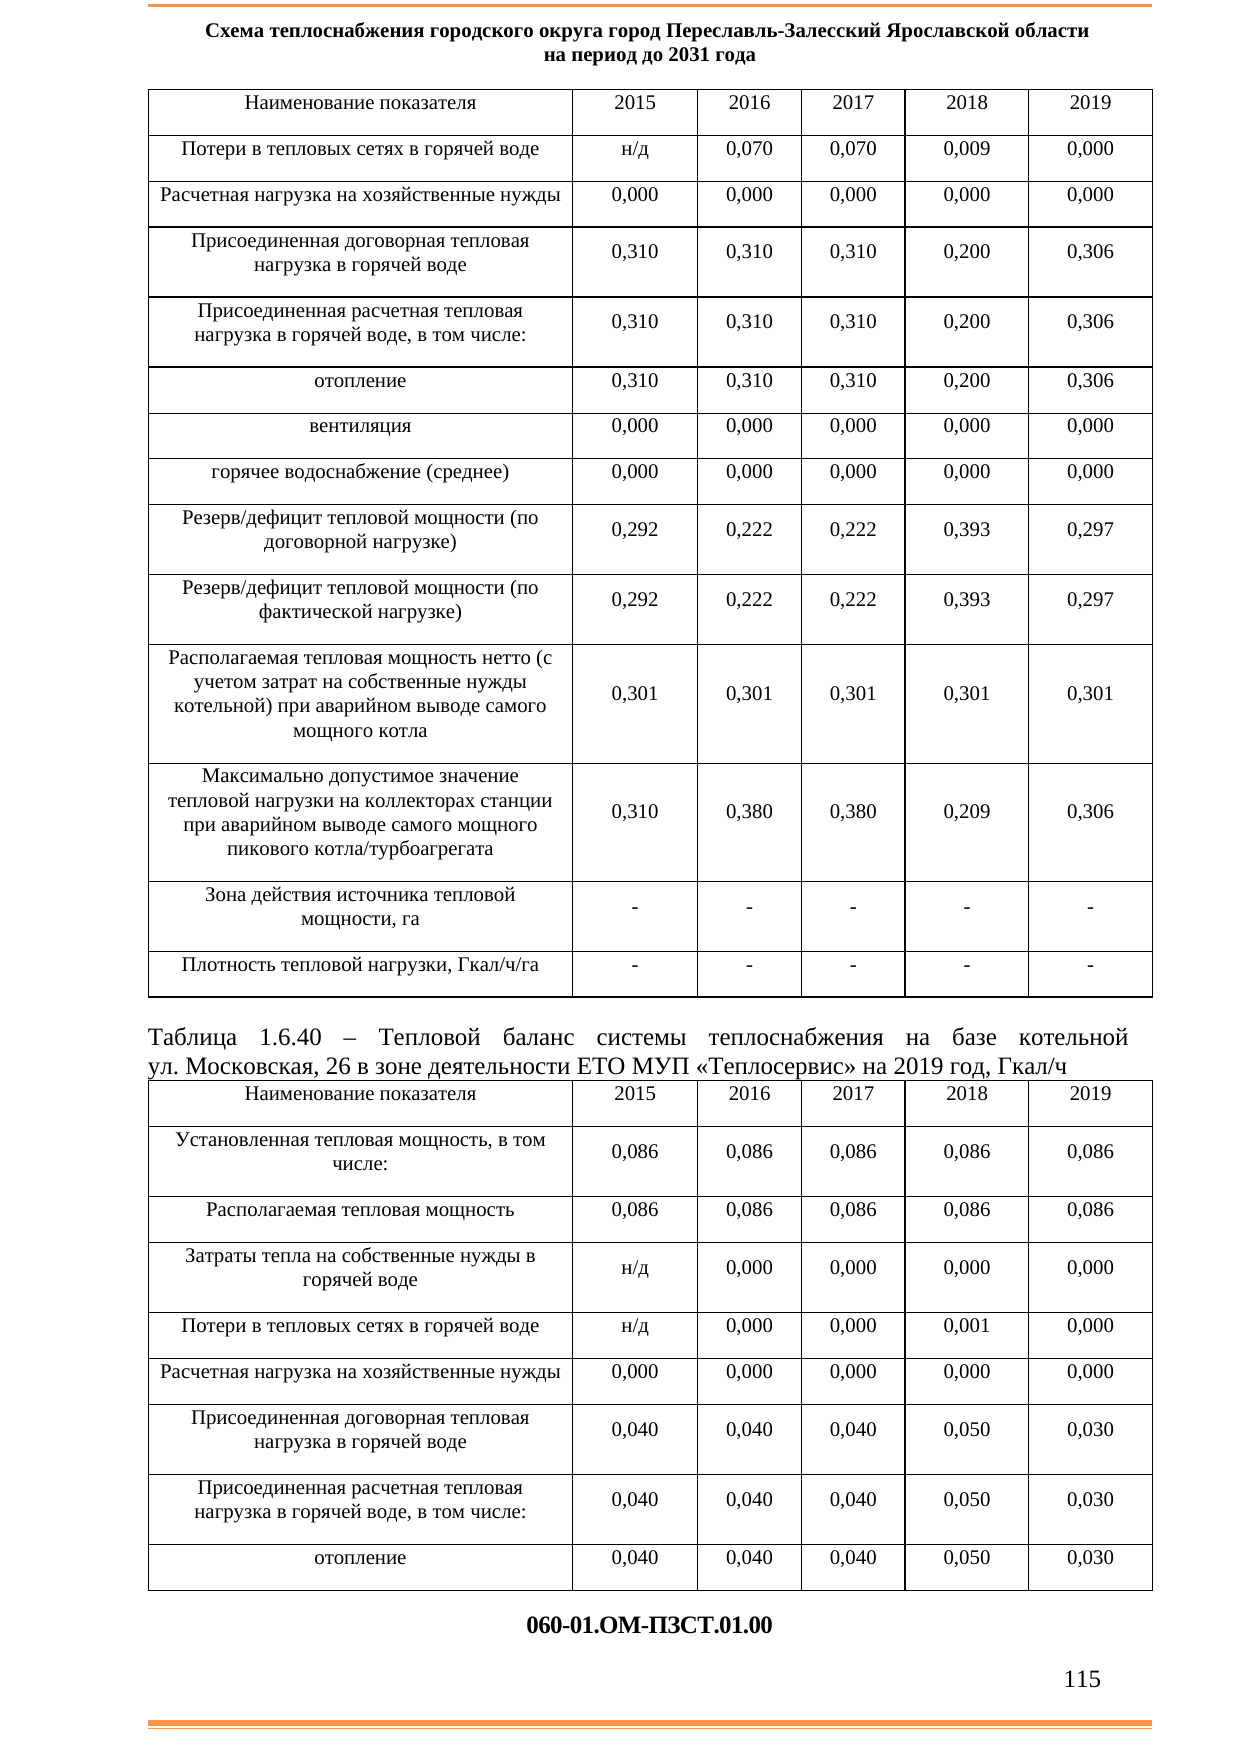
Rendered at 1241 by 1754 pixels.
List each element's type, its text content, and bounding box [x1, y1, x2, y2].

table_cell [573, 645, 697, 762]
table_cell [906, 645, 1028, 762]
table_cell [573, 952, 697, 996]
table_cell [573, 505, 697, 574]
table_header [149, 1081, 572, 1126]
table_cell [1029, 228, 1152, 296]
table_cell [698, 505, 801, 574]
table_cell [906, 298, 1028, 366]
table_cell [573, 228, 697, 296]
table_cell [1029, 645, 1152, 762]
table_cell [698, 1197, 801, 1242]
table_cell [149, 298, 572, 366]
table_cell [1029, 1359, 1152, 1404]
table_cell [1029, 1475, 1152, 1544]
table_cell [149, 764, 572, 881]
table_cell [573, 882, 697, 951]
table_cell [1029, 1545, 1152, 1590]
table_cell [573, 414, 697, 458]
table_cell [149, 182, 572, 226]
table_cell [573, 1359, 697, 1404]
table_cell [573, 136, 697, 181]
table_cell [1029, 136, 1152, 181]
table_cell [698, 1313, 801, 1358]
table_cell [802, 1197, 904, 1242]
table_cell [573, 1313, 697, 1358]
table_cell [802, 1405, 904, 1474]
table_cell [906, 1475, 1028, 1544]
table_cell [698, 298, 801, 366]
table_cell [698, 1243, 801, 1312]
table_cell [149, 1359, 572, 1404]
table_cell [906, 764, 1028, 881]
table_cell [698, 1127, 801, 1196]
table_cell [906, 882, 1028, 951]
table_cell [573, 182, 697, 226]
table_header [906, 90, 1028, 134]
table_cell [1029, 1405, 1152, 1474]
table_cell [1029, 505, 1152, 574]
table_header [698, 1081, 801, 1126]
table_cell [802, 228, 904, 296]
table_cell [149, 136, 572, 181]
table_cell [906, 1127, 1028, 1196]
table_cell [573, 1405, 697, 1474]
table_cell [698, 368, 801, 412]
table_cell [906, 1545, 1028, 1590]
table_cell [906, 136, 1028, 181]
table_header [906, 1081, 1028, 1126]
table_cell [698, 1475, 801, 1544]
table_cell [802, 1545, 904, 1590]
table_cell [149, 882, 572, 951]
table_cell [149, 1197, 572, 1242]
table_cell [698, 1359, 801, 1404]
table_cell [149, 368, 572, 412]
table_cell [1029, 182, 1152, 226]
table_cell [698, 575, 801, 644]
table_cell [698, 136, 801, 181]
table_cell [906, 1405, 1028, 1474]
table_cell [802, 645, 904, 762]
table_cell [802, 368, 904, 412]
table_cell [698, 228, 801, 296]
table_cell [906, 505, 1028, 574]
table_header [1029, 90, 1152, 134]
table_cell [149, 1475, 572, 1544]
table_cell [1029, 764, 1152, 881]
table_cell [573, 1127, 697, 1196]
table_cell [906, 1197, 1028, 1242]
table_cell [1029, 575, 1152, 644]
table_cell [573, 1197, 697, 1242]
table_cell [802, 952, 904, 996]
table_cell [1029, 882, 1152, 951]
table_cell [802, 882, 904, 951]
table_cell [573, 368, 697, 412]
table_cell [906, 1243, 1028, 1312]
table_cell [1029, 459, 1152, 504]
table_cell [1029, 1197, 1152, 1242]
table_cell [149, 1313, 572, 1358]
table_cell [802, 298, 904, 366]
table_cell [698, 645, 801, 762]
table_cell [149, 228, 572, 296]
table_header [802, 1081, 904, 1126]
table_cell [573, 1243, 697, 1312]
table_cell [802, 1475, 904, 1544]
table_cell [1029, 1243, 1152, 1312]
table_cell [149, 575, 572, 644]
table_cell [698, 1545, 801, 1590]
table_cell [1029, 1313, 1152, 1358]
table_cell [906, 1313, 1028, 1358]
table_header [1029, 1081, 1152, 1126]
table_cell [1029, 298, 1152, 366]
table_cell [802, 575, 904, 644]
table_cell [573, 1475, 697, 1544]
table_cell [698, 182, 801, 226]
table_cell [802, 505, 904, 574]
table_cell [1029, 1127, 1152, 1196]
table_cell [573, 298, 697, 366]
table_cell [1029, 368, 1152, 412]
text Таблица . – Тепловой баланс системы теплоснабжения на базе котельной ул. Московская, 26 в зоне деятельности ЕТО МУП «Теплосервис» на 2019 год, Гкал/ч [148, 1022, 1152, 1080]
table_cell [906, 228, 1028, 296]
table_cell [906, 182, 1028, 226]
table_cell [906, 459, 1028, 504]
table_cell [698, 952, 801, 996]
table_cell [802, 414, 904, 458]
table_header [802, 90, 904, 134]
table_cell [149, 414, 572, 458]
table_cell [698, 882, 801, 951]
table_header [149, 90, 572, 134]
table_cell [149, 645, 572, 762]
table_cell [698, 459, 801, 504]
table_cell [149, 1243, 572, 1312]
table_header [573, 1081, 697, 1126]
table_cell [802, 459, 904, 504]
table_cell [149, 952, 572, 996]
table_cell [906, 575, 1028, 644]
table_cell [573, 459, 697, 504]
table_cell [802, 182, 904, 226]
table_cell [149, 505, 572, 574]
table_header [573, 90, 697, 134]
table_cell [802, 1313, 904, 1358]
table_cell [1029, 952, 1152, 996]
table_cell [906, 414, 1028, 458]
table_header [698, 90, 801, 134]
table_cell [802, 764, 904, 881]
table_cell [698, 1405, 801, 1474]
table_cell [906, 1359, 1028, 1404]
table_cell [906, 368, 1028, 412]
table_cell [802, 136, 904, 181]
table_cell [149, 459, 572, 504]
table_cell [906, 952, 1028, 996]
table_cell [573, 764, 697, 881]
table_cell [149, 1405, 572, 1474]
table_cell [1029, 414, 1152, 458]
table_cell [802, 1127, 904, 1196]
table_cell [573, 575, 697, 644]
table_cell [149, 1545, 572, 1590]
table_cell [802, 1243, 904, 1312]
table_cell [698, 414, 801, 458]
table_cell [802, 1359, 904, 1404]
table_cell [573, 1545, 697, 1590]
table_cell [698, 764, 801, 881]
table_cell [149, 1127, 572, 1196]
